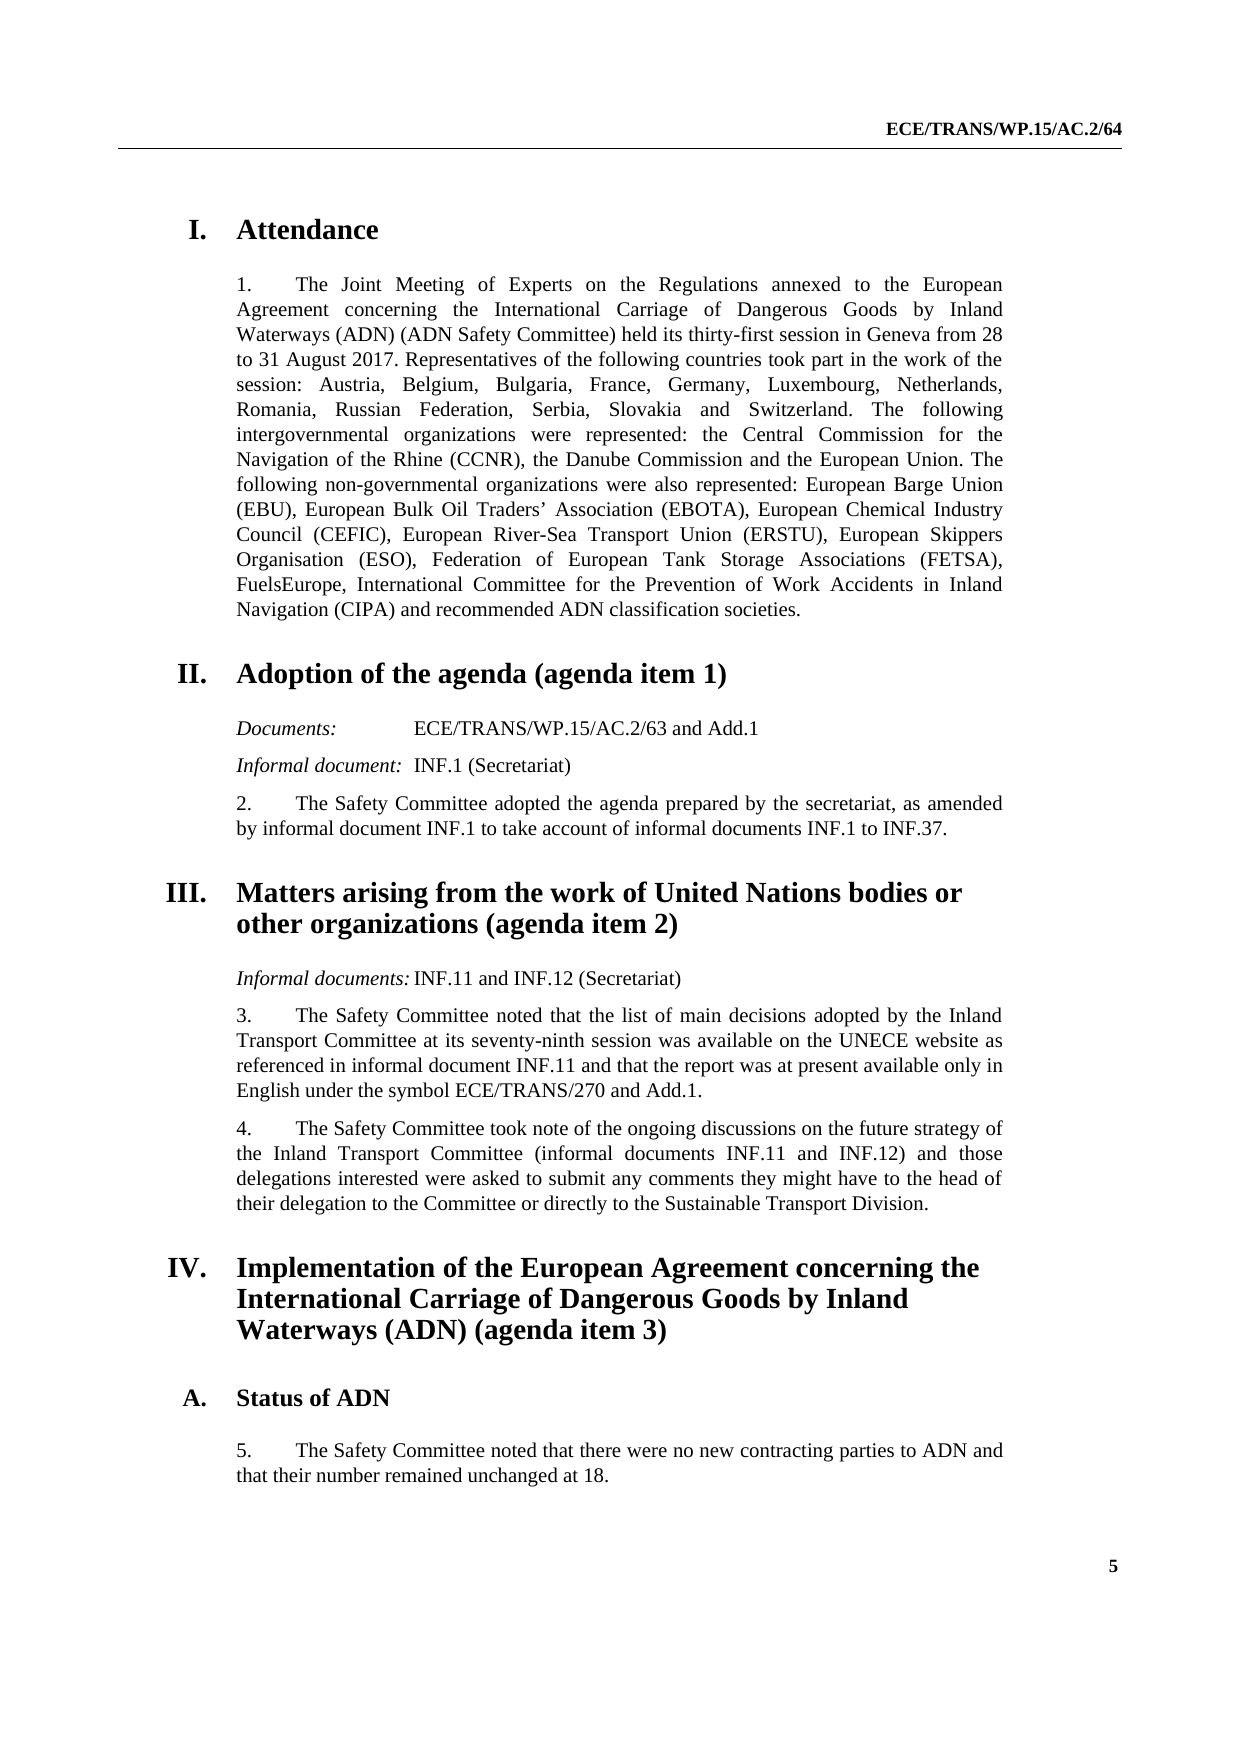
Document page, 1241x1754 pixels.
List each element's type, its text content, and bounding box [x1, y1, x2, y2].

text Informal documents: INF.11 and INF.12 (Secretariat) [236, 965, 1004, 990]
text I. Attendance [118, 215, 1004, 246]
text 3. The Safety Committee noted that the list of main decisions adopted by the Inland Transport Committee at its seventy-ninth session was available on the UNECE website as referenced in informal document INF.11 and that the report was at present available only in English under the symbol ECE/TRANS/270 and Add.1. [236, 1002, 1004, 1102]
text 5. The Safety Committee noted that there were no new contracting parties to ADN and that their number remained unchanged at 18. [236, 1437, 1004, 1487]
text Informal document: INF.1 (Secretariat) [236, 752, 1004, 777]
text Documents: ECE/TRANS/WP.15/AC.2/63 and Add.1 [236, 715, 1004, 740]
text IV. Implementation of the European Agreement concerning the International Carriage of Dangerous Goods by Inland Waterways (ADN) (agenda item 3) [118, 1252, 1004, 1346]
text III. Matters arising from the work of United Nations bodies or other organizations (agenda item 2) [118, 877, 1004, 940]
text II. Adoption of the agenda (agenda item 1) [118, 658, 1004, 690]
text A. Status of ADN [118, 1383, 1004, 1412]
text 2. The Safety Committee adopted the agenda prepared by the secretariat, as amended by informal document INF.1 to take account of informal documents INF.1 to INF.37. [236, 790, 1004, 840]
text 1. The Joint Meeting of Experts on the Regulations annexed to the European Agreement concerning the International Carriage of Dangerous Goods by Inland Waterways (ADN) (ADN Safety Committee) held its thirty-first session in Geneva from 28 to 31 August 2017. Representatives of the following countries took part in the work of the session: Austria, Belgium, Bulgaria, France, Germany, Luxembourg, Netherlands, Romania, Russian Federation, Serbia, Slovakia and Switzerland. The following intergovernmental organizations were represented: the Central Commission for the Navigation of the Rhine (CCNR), the Danube Commission and the European Union. The following non-governmental organizations were also represented: European Barge Union (EBU), European Bulk Oil Traders’ Association (EBOTA), European Chemical Industry Council (CEFIC), European River-Sea Transport Union (ERSTU), European Skippers Organisation (ESO), Federation of European Tank Storage Associations (FETSA), FuelsEurope, International Committee for the Prevention of Work Accidents in Inland Navigation (CIPA) and recommended ADN classification societies. [236, 271, 1004, 621]
text 4. The Safety Committee took note of the ongoing discussions on the future strategy of the Inland Transport Committee (informal documents INF.11 and INF.12) and those delegations interested were asked to submit any comments they might have to the head of their delegation to the Committee or directly to the Sustainable Transport Division. [236, 1115, 1004, 1215]
